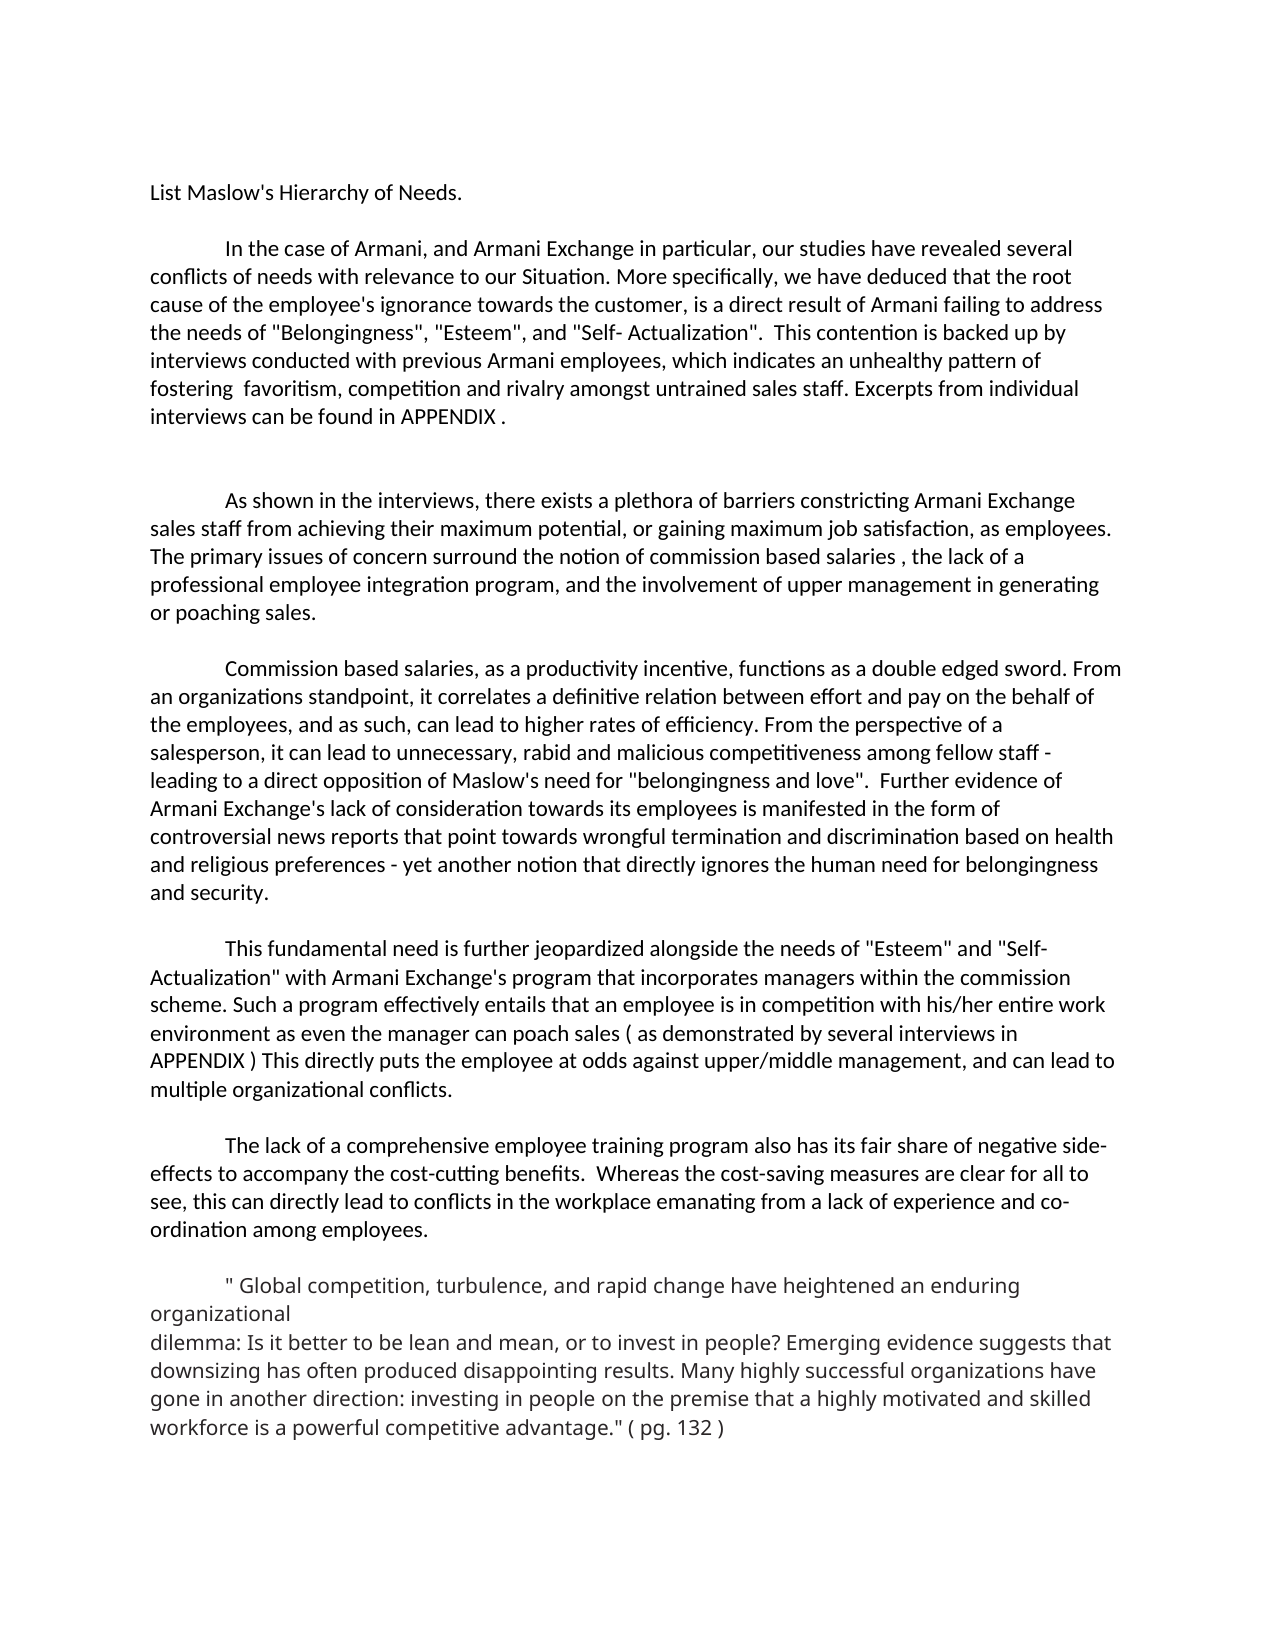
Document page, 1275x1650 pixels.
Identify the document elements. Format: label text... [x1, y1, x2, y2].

text Commission based salaries, as a productivity incentive, functions as a double edged sword. From an organizations standpoint, it correlates a definitive relation between effort and pay on the behalf of the employees, and as such, can lead to higher rates of efficiency. From the perspective of a salesperson, it can lead to unnecessary, rabid and malicious competitiveness among fellow staff - leading to a direct opposition of Maslow's need for "belongingness and love". Further evidence of Armani Exchange's lack of consideration towards its employees is manifested in the form of controversial news reports that point towards wrongful termination and discrimination based on health and religious preferences - yet another notion that directly ignores the human need for belongingness and security. [150, 654, 1125, 907]
text In the case of Armani, and Armani Exchange in particular, our studies have revealed several conflicts of needs with relevance to our Situation. More specifically, we have deduced that the root cause of the employee's ignorance towards the customer, is a direct result of Armani failing to address the needs of "Belongingness", "Esteem", and "Self- Actualization". This contention is backed up by interviews conducted with previous Armani employees, which indicates an unhealthy pattern of fostering favoritism, competition and rivalry amongst untrained sales staff. Excerpts from individual interviews can be found in APPENDIX . [150, 234, 1125, 430]
text " Global competition, turbulence, and rapid change have heightened an enduring organizational [150, 1271, 1125, 1328]
text List Maslow's Hierarchy of Needs. [150, 178, 1125, 206]
text This fundamental need is further jeopardized alongside the needs of "Esteem" and "Self-Actualization" with Armani Exchange's program that incorporates managers within the commission scheme. Such a program effectively entails that an employee is in competition with his/her entire work environment as even the manager can poach sales ( as demonstrated by several interviews in APPENDIX ) This directly puts the employee at odds against upper/middle management, and can lead to multiple organizational conflicts. [150, 934, 1125, 1103]
text The lack of a comprehensive employee training program also has its fair share of negative side-effects to accompany the cost-cutting benefits. Whereas the cost-saving measures are clear for all to see, this can directly lead to conflicts in the workplace emanating from a lack of experience and co-ordination among employees. [150, 1131, 1125, 1243]
text dilemma: Is it better to be lean and mean, or to invest in people? Emerging evidence suggests that downsizing has often produced disappointing results. Many highly successful organizations have gone in another direction: investing in people on the premise that a highly motivated and skilled workforce is a powerful competitive advantage." ( pg. 132 ) [150, 1328, 1125, 1441]
text As shown in the interviews, there exists a plethora of barriers constricting Armani Exchange sales staff from achieving their maximum potential, or gaining maximum job satisfaction, as employees. The primary issues of concern surround the notion of commission based salaries , the lack of a professional employee integration program, and the involvement of upper management in generating or poaching sales. [150, 486, 1125, 626]
